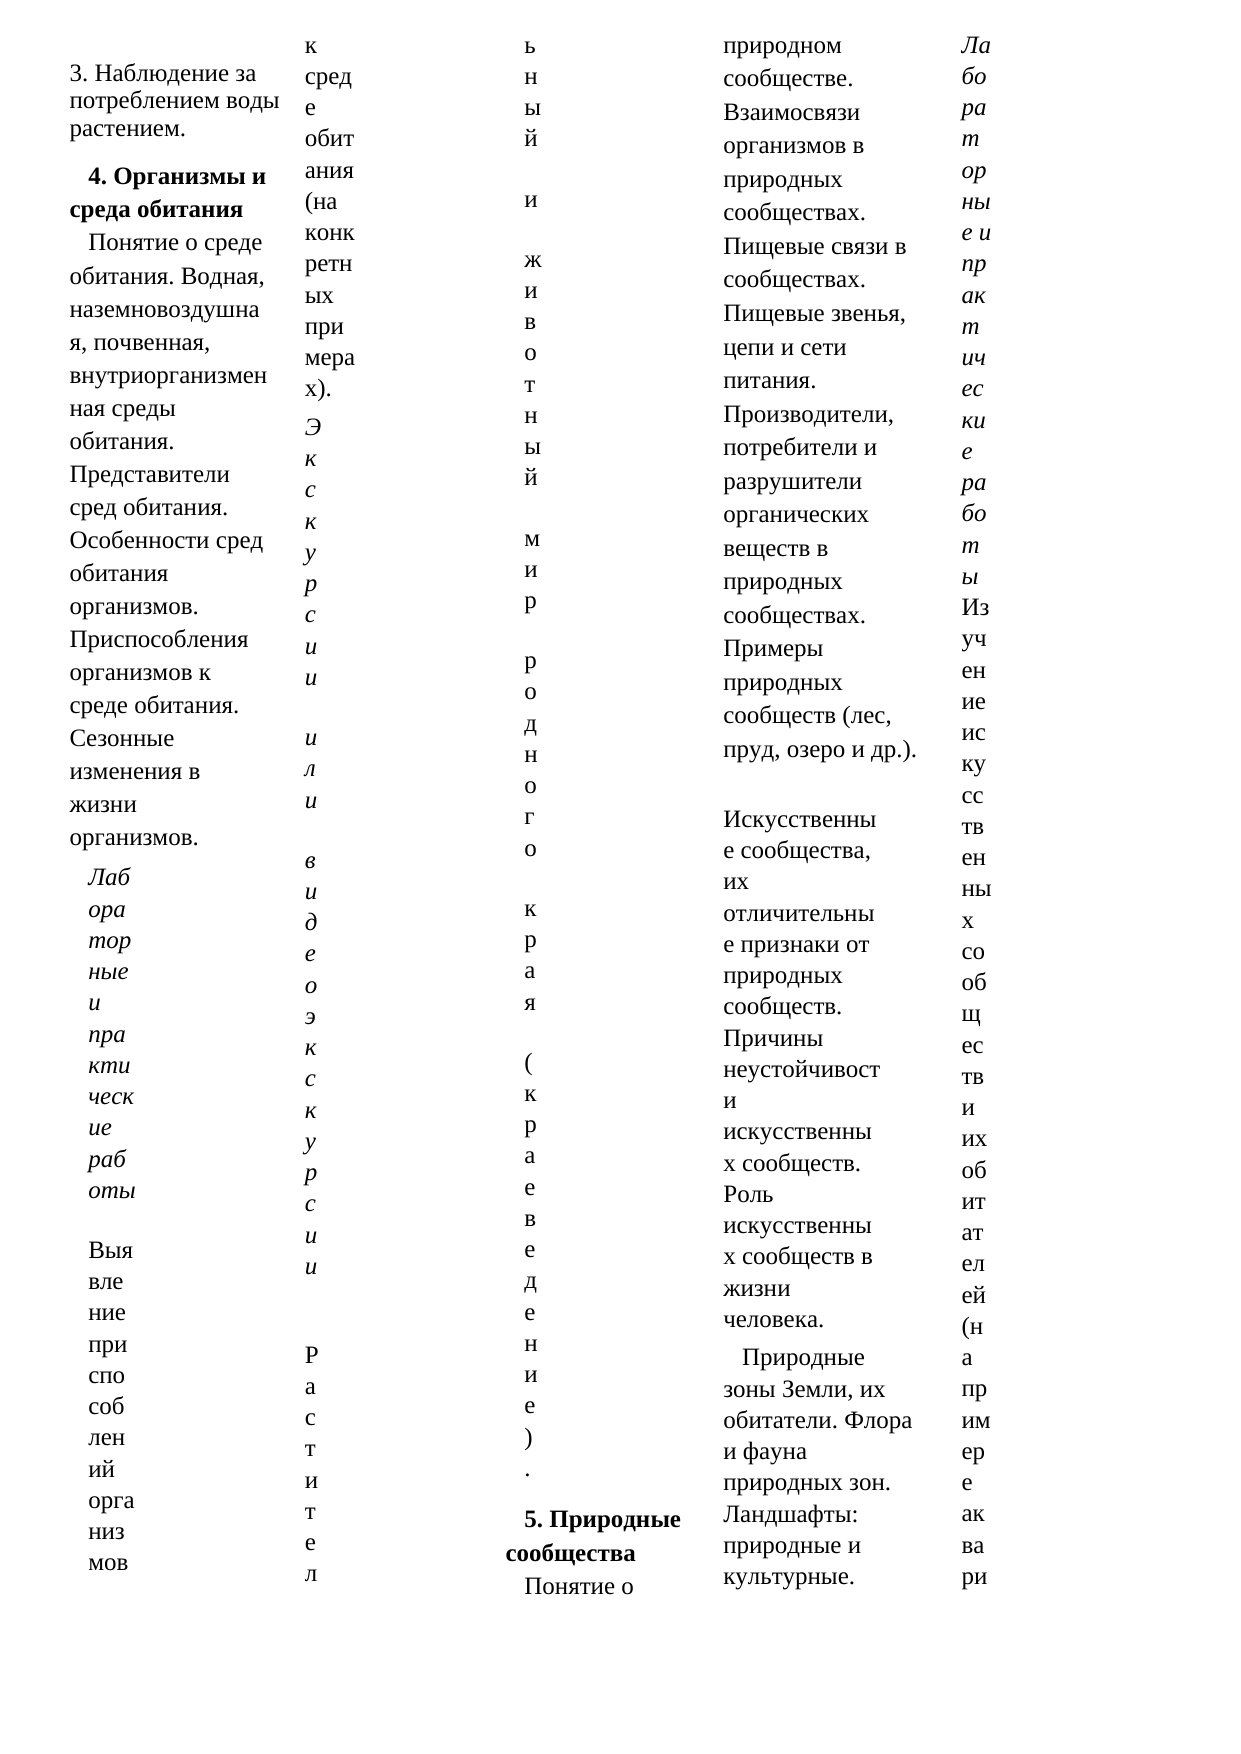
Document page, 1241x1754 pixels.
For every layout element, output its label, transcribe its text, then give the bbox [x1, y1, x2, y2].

text Искусственные сообщества, их отличительные признаки от природных сообществ. Причины неустойчивости искусственных сообществ. Роль искусственных сообществ в жизни человека. [723, 775, 883, 1333]
text Лабораторные и практические работы Изучение искусственных сообществ и их обитателей (на примере аквариума и др.). [961, 30, 992, 1590]
text Лабораторные и практические работы Выявление приспособлений организмов к среде обитания (на конкретных примерах). [304, 30, 355, 402]
text 3. Наблюдение за потреблением воды растением. [69, 59, 286, 142]
text Лабораторные и практические работы Выявление приспособлений организмов к среде обитания (на конкретных примерах). [88, 862, 136, 1576]
text 5. Природные сообщества Понятие о природном сообществе. Взаимосвязи организмов в природных сообществах. Пищевые связи в сообществах. Пищевые звенья, цепи и сети питания. Производители, потребители и разрушители органических веществ в природных сообществах. Примеры природных сообществ (лес, пруд, озеро и др.). [505, 1504, 723, 1600]
text 4. Организмы и среда обитания Понятие о среде обитания. Водная, наземновоздушная, почвенная, внутриорганизменная среды обитания. Представители сред обитания. Особенности сред обитания организмов. Приспособления организмов к среде обитания. Сезонные изменения в жизни организмов. [69, 161, 271, 851]
text Природные зоны Земли, их обитатели. Флора и фауна природных зон. Ландшафты: природные и культурные. [723, 1342, 913, 1590]
text 5. Природные сообщества Понятие о природном сообществе. Взаимосвязи организмов в природных сообществах. Пищевые связи в сообществах. Пищевые звенья, цепи и сети питания. Производители, потребители и разрушители органических веществ в природных сообществах. Примеры природных сообществ (лес, пруд, озеро и др.). [723, 30, 943, 763]
